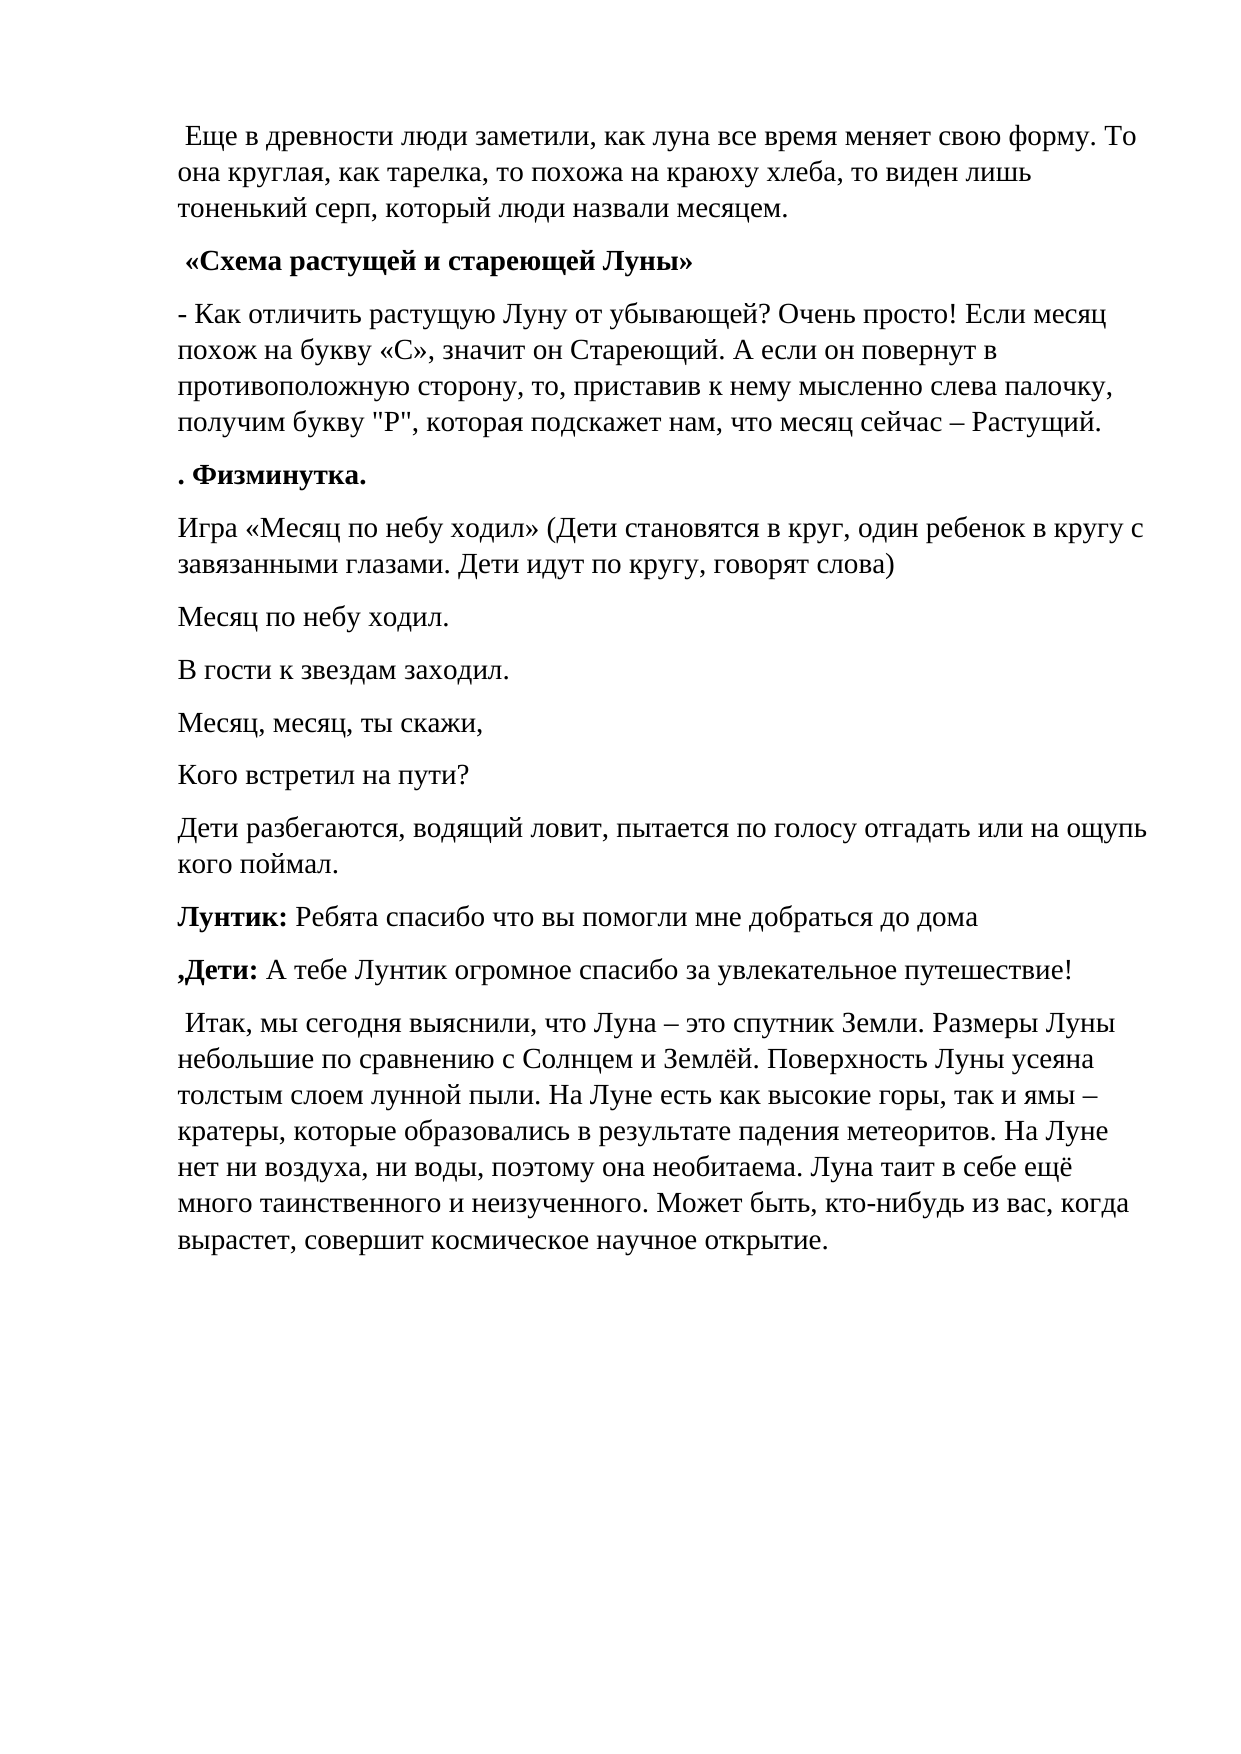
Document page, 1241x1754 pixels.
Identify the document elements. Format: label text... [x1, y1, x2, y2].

text Месяц по небу ходил. [177, 599, 1152, 633]
text Итак, мы сегодня выяснили, что Луна – это спутник Земли. Размеры Луны небольшие по сравнению с Солнцем и Землёй. Поверхность Луны усеяна толстым слоем лунной пыли. На Луне есть как высокие горы, так и ямы – кратеры, которые образовались в результате падения метеоритов. На Луне нет ни воздуха, ни воды, поэтому она необитаема. Луна таит в себе ещё много таинственного и неизученного. Может быть, кто-нибудь из вас, когда вырастет, совершит космическое научное открытие. [177, 1005, 1152, 1255]
text ,Дети: А тебе Лунтик огромное спасибо за увлекательное путешествие! [177, 952, 1152, 986]
text Дети разбегаются, водящий ловит, пытается по голосу отгадать или на ощупь кого поймал. [177, 810, 1152, 880]
text Еще в древности люди заметили, как луна все время меняет свою форму. То она круглая, как тарелка, то похожа на краюху хлеба, то виден лишь тоненький серп, который люди назвали месяцем. [177, 118, 1152, 224]
text . Физминутка. [177, 457, 1152, 491]
text Месяц, месяц, ты скажи, [177, 705, 1152, 738]
text Кого встретил на пути? [177, 757, 1152, 791]
text Лунтик: Ребята спасибо что вы помогли мне добраться до дома [177, 899, 1152, 933]
text В гости к звездам заходил. [177, 652, 1152, 685]
text «Схема растущей и стареющей Луны» [177, 243, 1152, 277]
text Игра «Месяц по небу ходил» (Дети становятся в круг, один ребенок в кругу с завязанными глазами. Дети идут по кругу, говорят слова) [177, 510, 1152, 580]
text - Как отличить растущую Луну от убывающей? Очень просто! Если месяц похож на букву «С», значит он Стареющий. А если он повернут в противоположную сторону, то, приставив к нему мысленно слева палочку, получим букву "Р", которая подскажет нам, что месяц сейчас – Растущий. [177, 296, 1152, 438]
